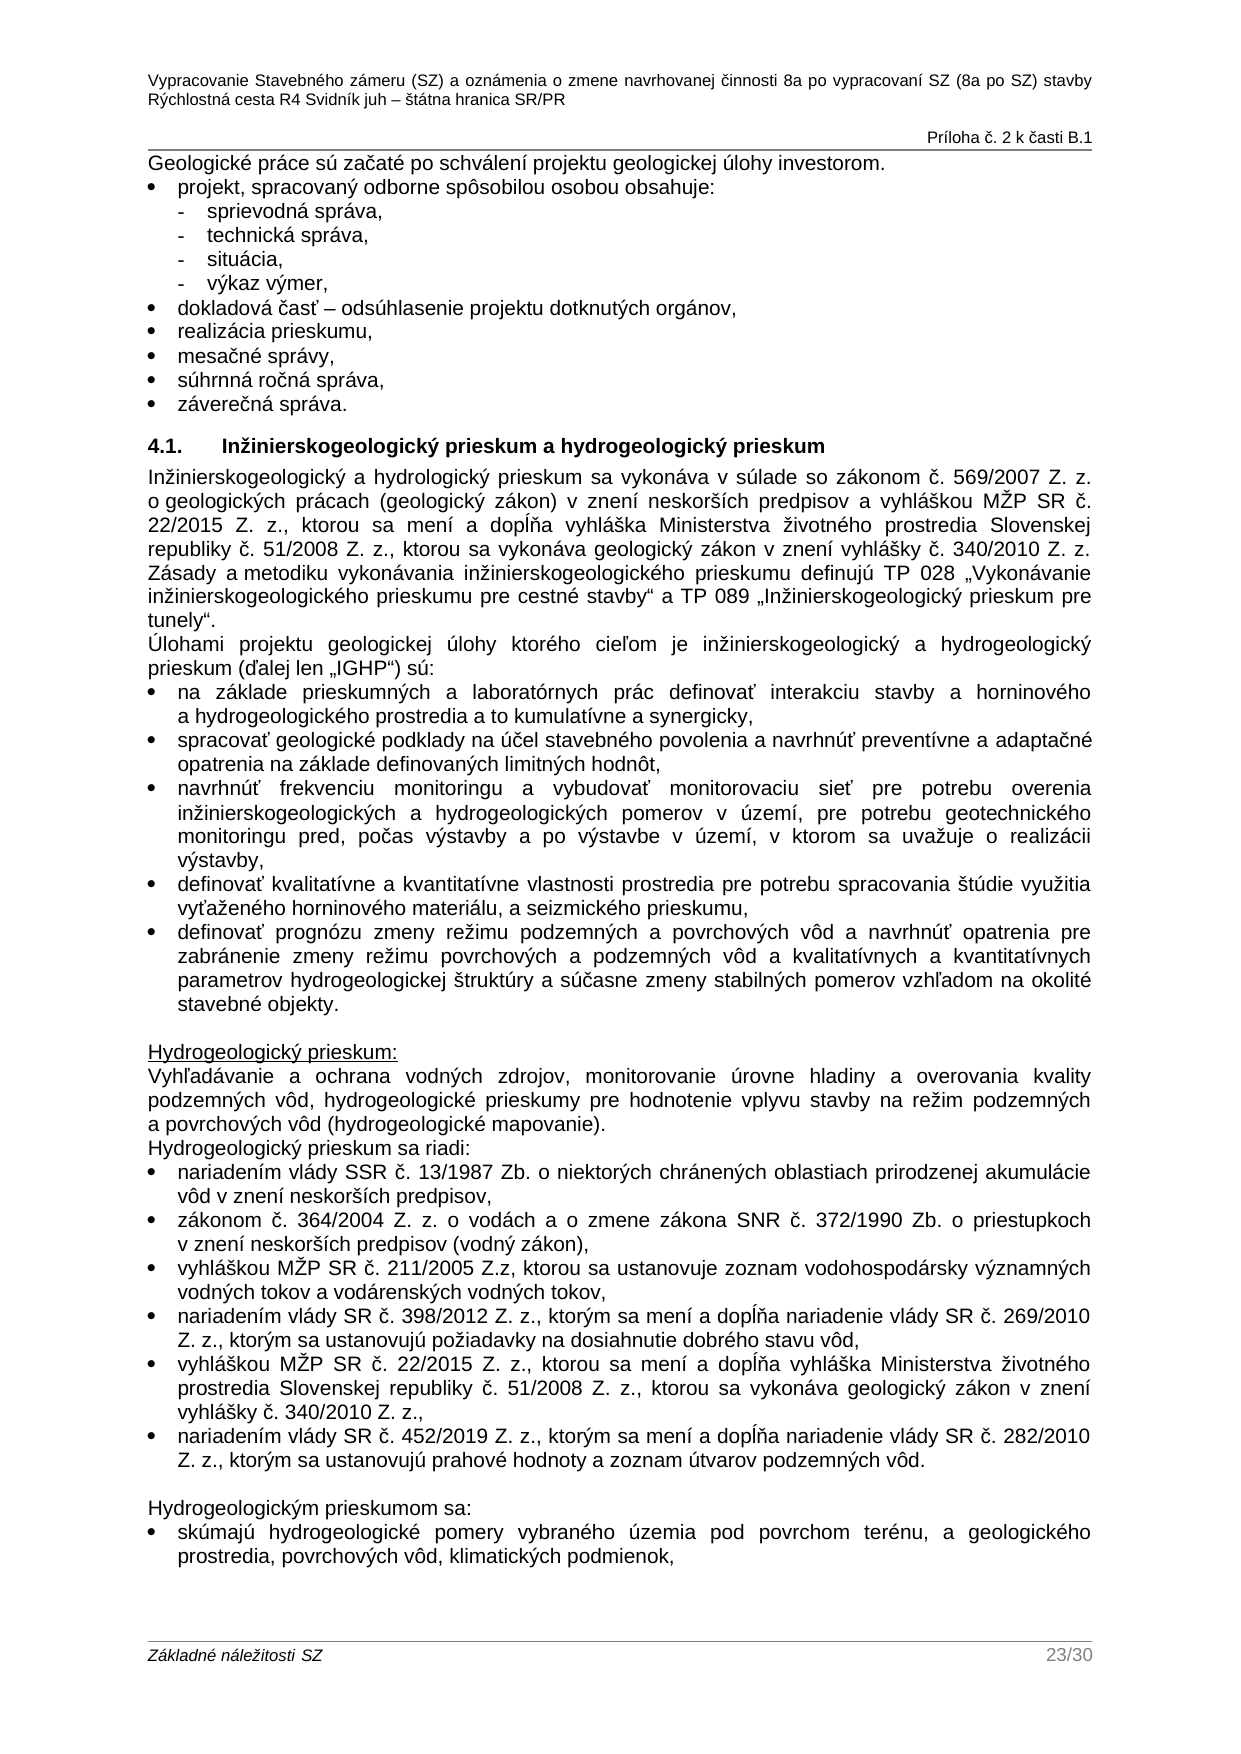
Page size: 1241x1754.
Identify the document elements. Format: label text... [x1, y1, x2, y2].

list súhrnná ročná správa, [148, 367, 1092, 392]
text Geologické práce sú začaté po schválení projektu geologickej úlohy investorom. [148, 151, 1092, 174]
list skúmajú hydrogeologické pomery vybraného územia pod povrchom terénu, a geologického prostredia, povrchových vôd, klimatických podmienok, [148, 1520, 1092, 1568]
list realizácia prieskumu, [148, 319, 1092, 343]
list nariadením vlády SR č. 452/2019 Z. z., ktorým sa mení a dopĺňa nariadenie vlády SR č. 282/2010 Z. z., ktorým sa ustanovujú prahové hodnoty a zoznam útvarov podzemných vôd. [148, 1424, 1092, 1472]
list nariadením vlády SSR č. 13/1987 Zb. o niektorých chránených oblastiach prirodzenej akumulácie vôd v znení neskorších predpisov, [148, 1160, 1092, 1208]
text Hydrogeologický prieskum: [148, 1040, 1092, 1064]
list Inžinierskogeologický prieskum a hydrogeologický prieskum [148, 434, 1092, 458]
text Hydrogeologický prieskum sa riadi: [148, 1136, 1092, 1160]
list dokladová časť – odsúhlasenie projektu dotknutých orgánov, [148, 295, 1092, 319]
list sprievodná správa, [177, 199, 1092, 223]
list navrhnúť frekvenciu monitoringu a vybudovať monitorovaciu sieť pre potrebu overenia inžinierskogeologických a hydrogeologických pomerov v území, pre potrebu geotechnického monitoringu pred, počas výstavby a po výstavbe v území, v ktorom sa uvažuje o realizácii výstavby, [148, 776, 1092, 872]
text Vyhľadávanie a ochrana vodných zdrojov, monitorovanie úrovne hladiny a overovania kvality podzemných vôd, hydrogeologické prieskumy pre hodnotenie vplyvu stavby na režim podzemných a povrchových vôd (hydrogeologické mapovanie). [148, 1064, 1092, 1136]
list na základe prieskumných a laboratórnych prác definovať interakciu stavby a horninového a hydrogeologického prostredia a to kumulatívne a synergicky, [148, 680, 1092, 728]
list vyhláškou MŽP SR č. 22/2015 Z. z., ktorou sa mení a dopĺňa vyhláška Ministerstva životného prostredia Slovenskej republiky č. 51/2008 Z. z., ktorou sa vykonáva geologický zákon v znení vyhlášky č. 340/2010 Z. z., [148, 1352, 1092, 1424]
list situácia, [177, 247, 1092, 271]
list mesačné správy, [148, 343, 1092, 367]
list spracovať geologické podklady na účel stavebného povolenia a navrhnúť preventívne a adaptačné opatrenia na základe definovaných limitných hodnôt, [148, 728, 1092, 776]
list zákonom č. 364/2004 Z. z. o vodách a o zmene zákona SNR č. 372/1990 Zb. o priestupkoch v znení neskorších predpisov (vodný zákon), [148, 1208, 1092, 1256]
list výkaz výmer, [177, 271, 1092, 295]
text Hydrogeologickým prieskumom sa: [148, 1496, 1092, 1520]
list projekt, spracovaný odborne spôsobilou osobou obsahuje: [148, 174, 1092, 199]
list technická správa, [177, 223, 1092, 247]
text Inžinierskogeologický a hydrologický prieskum sa vykonáva v súlade so zákonom č. 569/2007 Z. z. o geologických prácach (geologický zákon) v znení neskorších predpisov a vyhláškou MŽP SR č. 22/2015 Z. z., ktorou sa mení a dopĺňa vyhláška Ministerstva životného prostredia Slovenskej republiky č. 51/2008 Z. z., ktorou sa vykonáva geologický zákon v znení vyhlášky č. 340/2010 Z. z. Zásady a metodiku vykonávania inžinierskogeologického prieskumu definujú TP 028 „Vykonávanie inžinierskogeologického prieskumu pre cestné stavby“ a TP 089 „Inžinierskogeologický prieskum pre tunely“. [148, 464, 1092, 632]
list definovať prognózu zmeny režimu podzemných a povrchových vôd a navrhnúť opatrenia pre zabránenie zmeny režimu povrchových a podzemných vôd a kvalitatívnych a kvantitatívnych parametrov hydrogeologickej štruktúry a súčasne zmeny stabilných pomerov vzhľadom na okolité stavebné objekty. [148, 920, 1092, 1016]
text Úlohami projektu geologickej úlohy ktorého cieľom je inžinierskogeologický a hydrogeologický prieskum (ďalej len „IGHP“) sú: [148, 632, 1092, 680]
list vyhláškou MŽP SR č. 211/2005 Z.z, ktorou sa ustanovuje zoznam vodohospodársky významných vodných tokov a vodárenských vodných tokov, [148, 1256, 1092, 1304]
list nariadením vlády SR č. 398/2012 Z. z., ktorým sa mení a dopĺňa nariadenie vlády SR č. 269/2010 Z. z., ktorým sa ustanovujú požiadavky na dosiahnutie dobrého stavu vôd, [148, 1304, 1092, 1352]
list záverečná správa. [148, 392, 1092, 416]
list definovať kvalitatívne a kvantitatívne vlastnosti prostredia pre potrebu spracovania štúdie využitia vyťaženého horninového materiálu, a seizmického prieskumu, [148, 872, 1092, 920]
